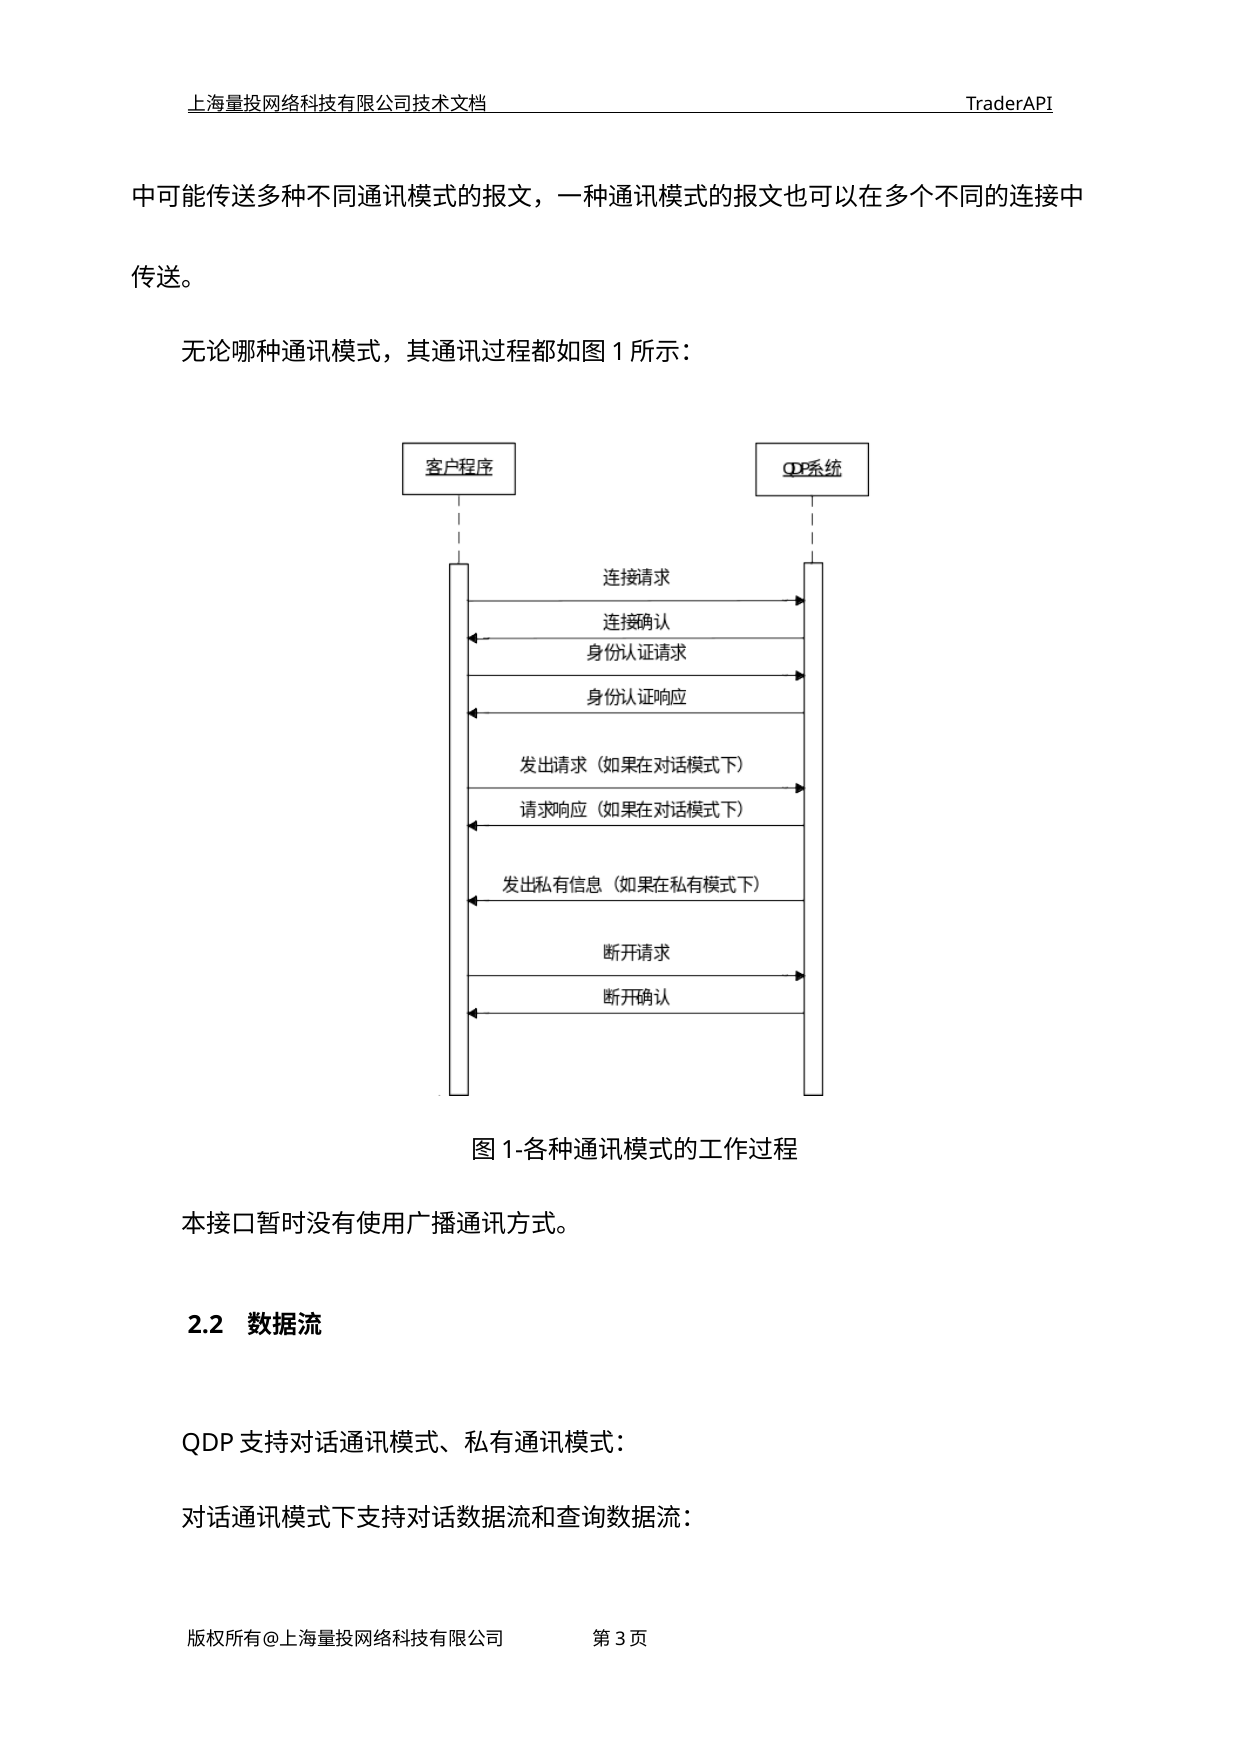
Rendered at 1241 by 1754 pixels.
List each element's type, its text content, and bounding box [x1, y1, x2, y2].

text 本接口暂时没有使用广播通讯方式。 [131, 1189, 1087, 1254]
subtitle 数据流 [187, 1290, 1053, 1355]
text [131, 162, 1087, 308]
text 无论哪种通讯模式，其通讯过程都如图1所示： [131, 317, 1087, 382]
text 图1-各种通讯模式的工作过程 [131, 1115, 1087, 1180]
text QDP支持对话通讯模式、私有通讯模式： [131, 1408, 1087, 1473]
text 对话通讯模式下支持对话数据流和查询数据流： [131, 1483, 1087, 1548]
